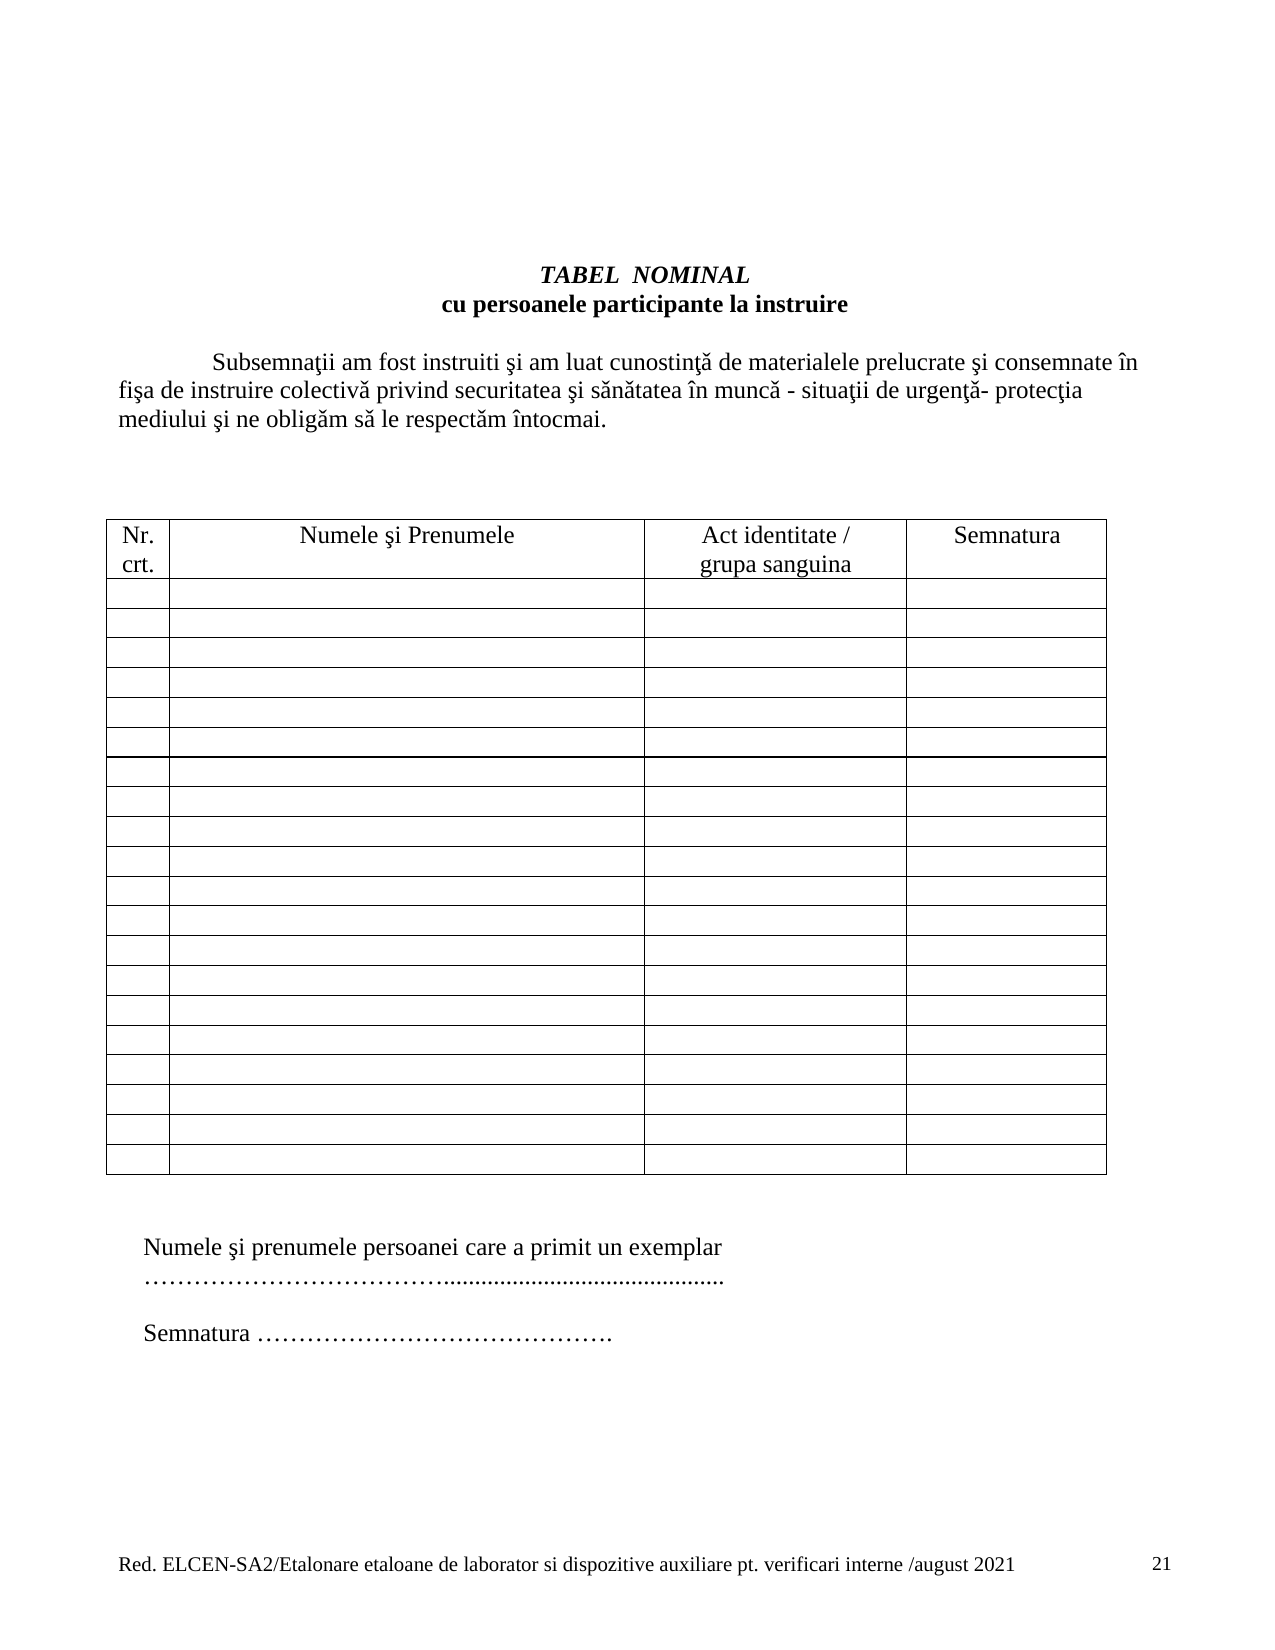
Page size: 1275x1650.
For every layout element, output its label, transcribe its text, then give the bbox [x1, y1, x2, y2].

table_cell [107, 579, 169, 607]
table_cell [107, 758, 169, 786]
table_cell [645, 579, 906, 607]
table_cell [170, 579, 644, 607]
table_cell [907, 668, 1106, 697]
table_cell [170, 996, 644, 1024]
table_header Numele şi Prenumele [170, 520, 644, 578]
table_cell [645, 966, 906, 995]
table_cell [170, 787, 644, 816]
table_cell [907, 698, 1106, 727]
table_cell [107, 936, 169, 965]
table_cell [107, 847, 169, 876]
table_cell [170, 847, 644, 876]
table_cell [907, 758, 1106, 786]
table_cell [170, 638, 644, 667]
table_cell [170, 877, 644, 905]
table_cell [170, 1145, 644, 1173]
table_cell [170, 698, 644, 727]
table_cell [170, 1055, 644, 1084]
table_cell [907, 787, 1106, 816]
table_cell [907, 1055, 1106, 1084]
table_cell [645, 609, 906, 637]
table_cell [645, 847, 906, 876]
table_cell [907, 1085, 1106, 1114]
table_cell [645, 817, 906, 846]
table_cell [645, 787, 906, 816]
table_cell [645, 1055, 906, 1084]
table_cell [170, 1026, 644, 1054]
table_cell [907, 728, 1106, 756]
table_cell [907, 847, 1106, 876]
table_cell [107, 668, 169, 697]
table_cell [107, 906, 169, 935]
table_cell [107, 698, 169, 727]
table_cell [645, 698, 906, 727]
table_cell [907, 906, 1106, 935]
table_cell [107, 817, 169, 846]
table_cell [170, 1115, 644, 1144]
table_cell [907, 638, 1106, 667]
table_cell [907, 1145, 1106, 1173]
table_cell [107, 1085, 169, 1114]
table_cell [645, 936, 906, 965]
table_cell [107, 966, 169, 995]
table_cell [645, 1085, 906, 1114]
text Numele şi prenumele persoanei care a primit un exemplar [118, 1232, 1172, 1261]
table_cell [907, 609, 1106, 637]
table_header Semnatura [907, 520, 1106, 578]
table_cell [645, 1115, 906, 1144]
text Semnatura ……………………………………. [118, 1318, 1172, 1347]
table_cell [645, 638, 906, 667]
table_cell [907, 817, 1106, 846]
table_cell [645, 758, 906, 786]
text ………………………………............................................. [118, 1261, 1172, 1289]
text Subsemnaţii am fost instruiti şi am luat cunostinţǎ de materialele prelucrate şi consemnate în fişa de instruire colectivǎ privind securitatea şi sǎnǎtatea în muncǎ - situaţii de urgenţǎ- protecţia mediului şi ne obligǎm sǎ le respectǎm întocmai. [118, 347, 1172, 433]
table_cell [107, 996, 169, 1024]
table_cell [645, 996, 906, 1024]
table_cell [107, 728, 169, 756]
table_cell [170, 936, 644, 965]
table_cell [907, 579, 1106, 607]
table_cell [107, 1026, 169, 1054]
table_cell [907, 996, 1106, 1024]
text cu persoanele participante la instruire [118, 289, 1172, 318]
table_cell [170, 817, 644, 846]
table_cell [907, 1026, 1106, 1054]
table_cell [170, 728, 644, 756]
table_cell [645, 728, 906, 756]
table_header Nr. crt. [107, 520, 169, 578]
table_cell [645, 668, 906, 697]
table_cell [907, 966, 1106, 995]
table_cell [107, 787, 169, 816]
table_cell [170, 1085, 644, 1114]
table_cell [645, 1026, 906, 1054]
table_cell [645, 906, 906, 935]
text TABEL NOMINAL [118, 260, 1172, 289]
table_cell [107, 1115, 169, 1144]
table_cell [107, 1145, 169, 1173]
table_cell [170, 966, 644, 995]
table_cell [170, 758, 644, 786]
table_cell [107, 877, 169, 905]
table_cell [107, 1055, 169, 1084]
table_cell [907, 877, 1106, 905]
table_header Act identitate / grupa sanguina [645, 520, 906, 578]
table_cell [170, 609, 644, 637]
table_cell [645, 1145, 906, 1173]
table_cell [107, 638, 169, 667]
table_cell [170, 668, 644, 697]
table_cell [645, 877, 906, 905]
table_cell [907, 936, 1106, 965]
table_cell [170, 906, 644, 935]
table_cell [907, 1115, 1106, 1144]
table_cell [107, 609, 169, 637]
